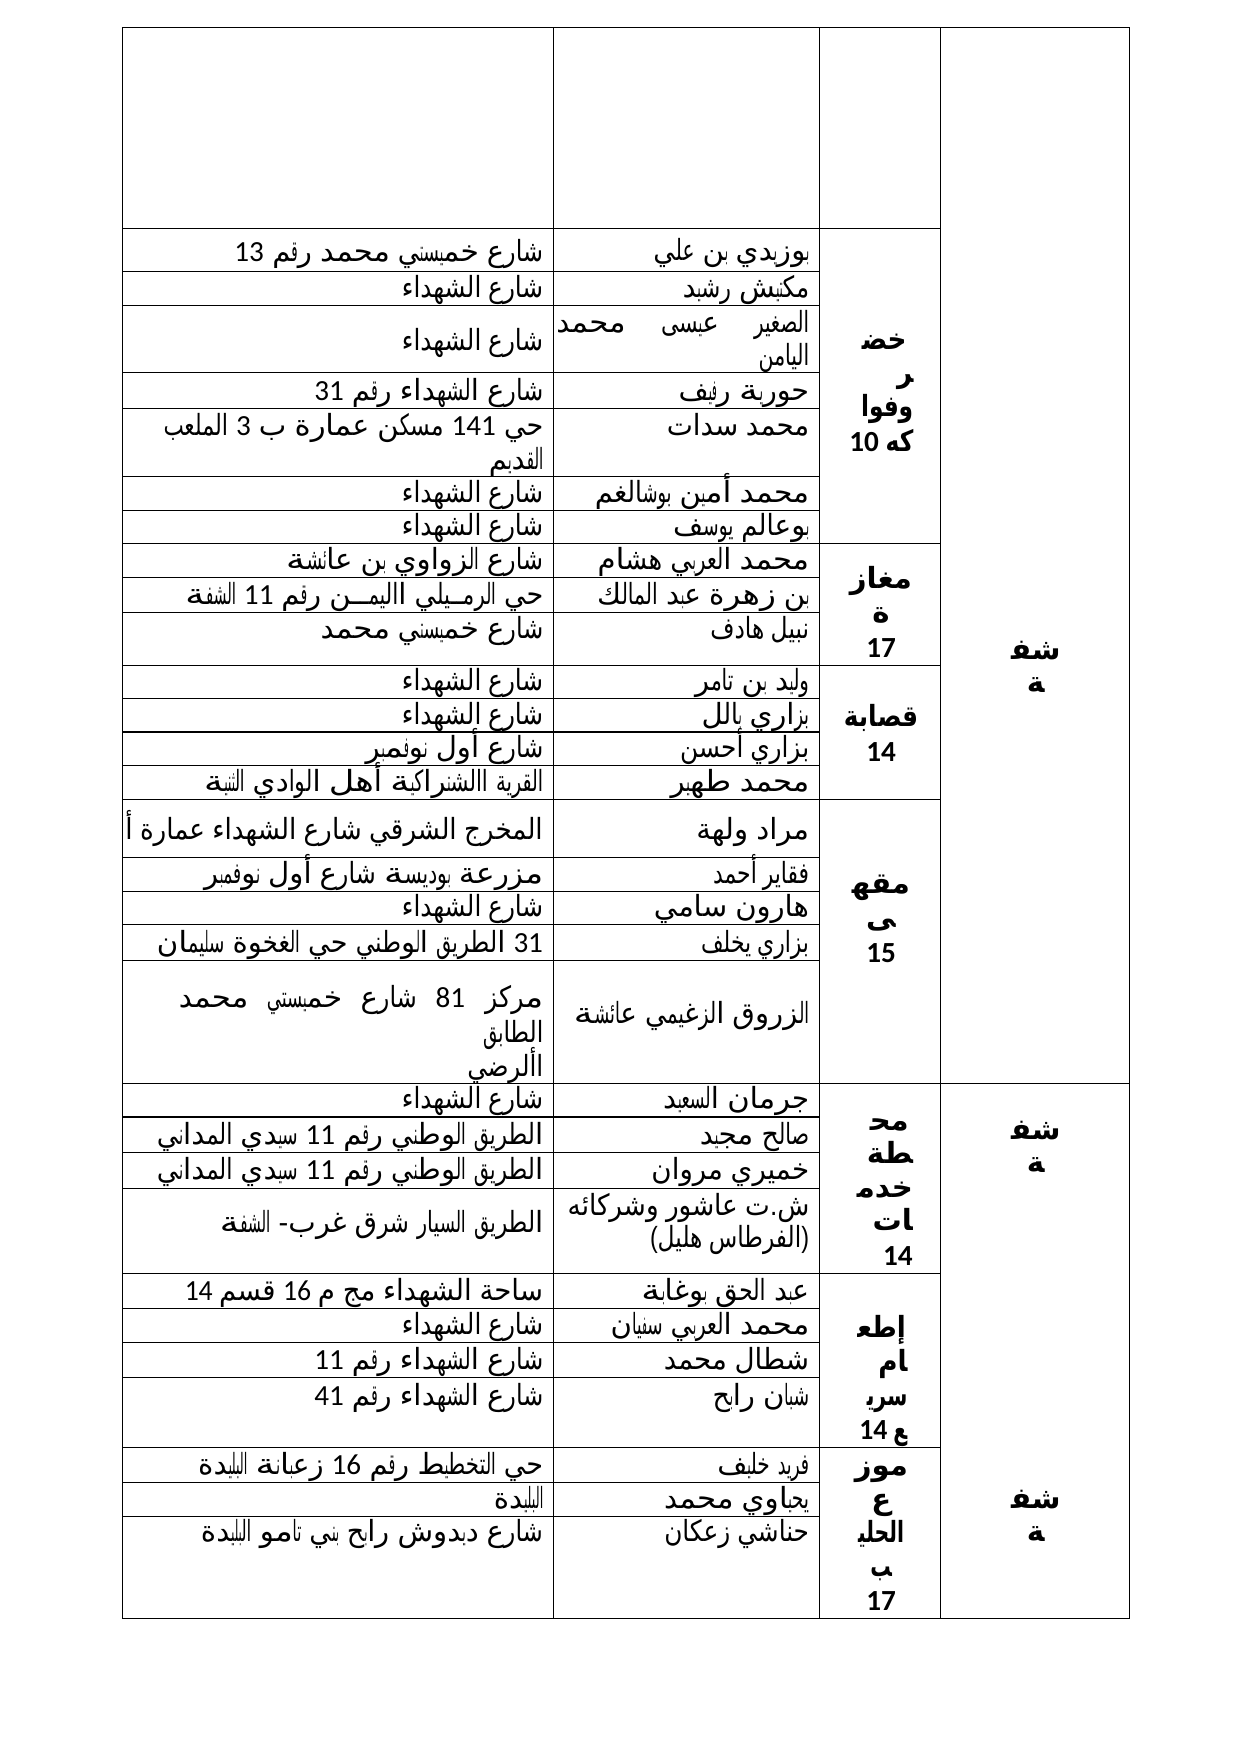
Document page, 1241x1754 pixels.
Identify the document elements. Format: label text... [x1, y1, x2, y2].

table_cell شبان رابح [554, 1378, 819, 1447]
table_cell فقاير أحمد [554, 858, 819, 891]
table_cell شارع الشهداء [123, 477, 553, 509]
table_header [123, 28, 553, 228]
table_cell ساحة الشهداء مج م 16 قسم 14 [123, 1274, 553, 1308]
table_cell محمد العربي هشام [554, 544, 819, 577]
table_header شفة [941, 28, 1129, 1083]
table_cell محمد طهير [554, 766, 819, 798]
table_cell مقهى 15 [820, 800, 940, 1083]
table_cell حي 141 مسكن عمارة ب 3 الملعب القديم [123, 409, 553, 476]
table_cell قصابة 14 [820, 666, 940, 798]
table_cell الصغير عيسى محمد اليامن [554, 306, 819, 372]
table_cell حي الرمــيلي االيمــن رقم 11 الشفة [123, 578, 553, 612]
table_cell محمد سدات [554, 409, 819, 476]
table_header [554, 28, 819, 228]
table_cell شارع ديدوش رابح بني تامو البليدة [123, 1517, 553, 1617]
table_cell القرية االشتراكية أهل الوادي الثنية [123, 766, 553, 798]
table_cell فريد خليف [554, 1448, 819, 1482]
table_cell مغازة 17 [820, 544, 940, 664]
table_cell مزرعة بوديسة شارع أول نوفمبر [123, 858, 553, 891]
table_cell شارع الشهداء رقم 31 [123, 373, 553, 408]
table_cell شارع الشهداء رقم 41 [123, 1378, 553, 1447]
table_cell خميري مروان [554, 1153, 819, 1187]
table_cell الطريق السيار شرق غرب- الشفة [123, 1189, 553, 1273]
table_cell بن زهرة عبد المالك [554, 578, 819, 612]
table_cell شارع أول نوفمبر [123, 733, 553, 765]
table_cell شفة شفة [941, 1084, 1129, 1617]
table_cell شارع الشهداء [123, 666, 553, 698]
table_cell بوزيدي بن علي [554, 229, 819, 271]
table_cell نبيل هادف [554, 613, 819, 664]
table_cell الطريق الوطني رقم 11 سيدي المداني [123, 1118, 553, 1152]
table_cell الزروق الزغيمي عائشة [554, 961, 819, 1083]
table_cell شارع خميستي محمد رقم 13 [123, 229, 553, 271]
table_cell صالح مجيد [554, 1118, 819, 1152]
table_cell هارون سامي [554, 892, 819, 924]
table_cell شارع الشهداء رقم 11 [123, 1343, 553, 1377]
table_cell حناشي زعكان [554, 1517, 819, 1617]
table_cell بوعالم يوسف [554, 511, 819, 543]
table_cell شارع الشهداء [123, 1309, 553, 1342]
table_cell موزع الحليب 17 [820, 1448, 940, 1617]
table_header [820, 28, 940, 228]
table_cell خضر وفواكه 10 [820, 229, 940, 543]
table_cell شارع الشهداء [123, 306, 553, 372]
table_cell جرمان السعيد [554, 1084, 819, 1116]
table_cell محطة خدمات 14 [820, 1084, 940, 1273]
table_cell مكتيش رشيد [554, 272, 819, 305]
table_cell شارع خميستي محمد [123, 613, 553, 664]
table_cell يحياوي محمد [554, 1483, 819, 1516]
table_cell المخرج الشرقي شارع الشهداء عمارة أ [123, 800, 553, 857]
table_cell 31 الطريق الوطني حي الغخوة سليمان [123, 925, 553, 960]
table_cell شارع الشهداء [123, 892, 553, 924]
table_cell الطريق الوطني رقم 11 سيدي المداني [123, 1153, 553, 1187]
table_cell ش.ت عاشور وشركائه (الفرطاس هليل) [554, 1189, 819, 1273]
table_cell شارع الشهداء [123, 1084, 553, 1116]
table_cell شارع الشهداء [123, 272, 553, 305]
table_cell عبد الحق بوغابة [554, 1274, 819, 1308]
table_cell محمد العربي سفيان [554, 1309, 819, 1342]
table_cell حي التخطيط رقم 16 زعبانة البليدة [123, 1448, 553, 1482]
table_cell شارع الزواوي بن عائشة [123, 544, 553, 577]
table_cell بزاري بالل [554, 699, 819, 731]
table_cell حورية رفيف [554, 373, 819, 408]
table_cell بزاري أحسن [554, 733, 819, 765]
table_cell شارع الشهداء [123, 699, 553, 731]
table_cell البليدة [123, 1483, 553, 1516]
table_cell وليد بن تامر [554, 666, 819, 698]
table_cell شطال محمد [554, 1343, 819, 1377]
table_cell مراد ولهة [554, 800, 819, 857]
table_cell شارع الشهداء [123, 511, 553, 543]
table_cell مركز 81 شارع خميستي محمد الطابق األرضي [123, 961, 553, 1083]
table_cell محمد أمين بوشالغم [554, 477, 819, 509]
table_cell بزاري يخلف [554, 925, 819, 960]
table_cell إطعام سريع 14 [820, 1274, 940, 1447]
